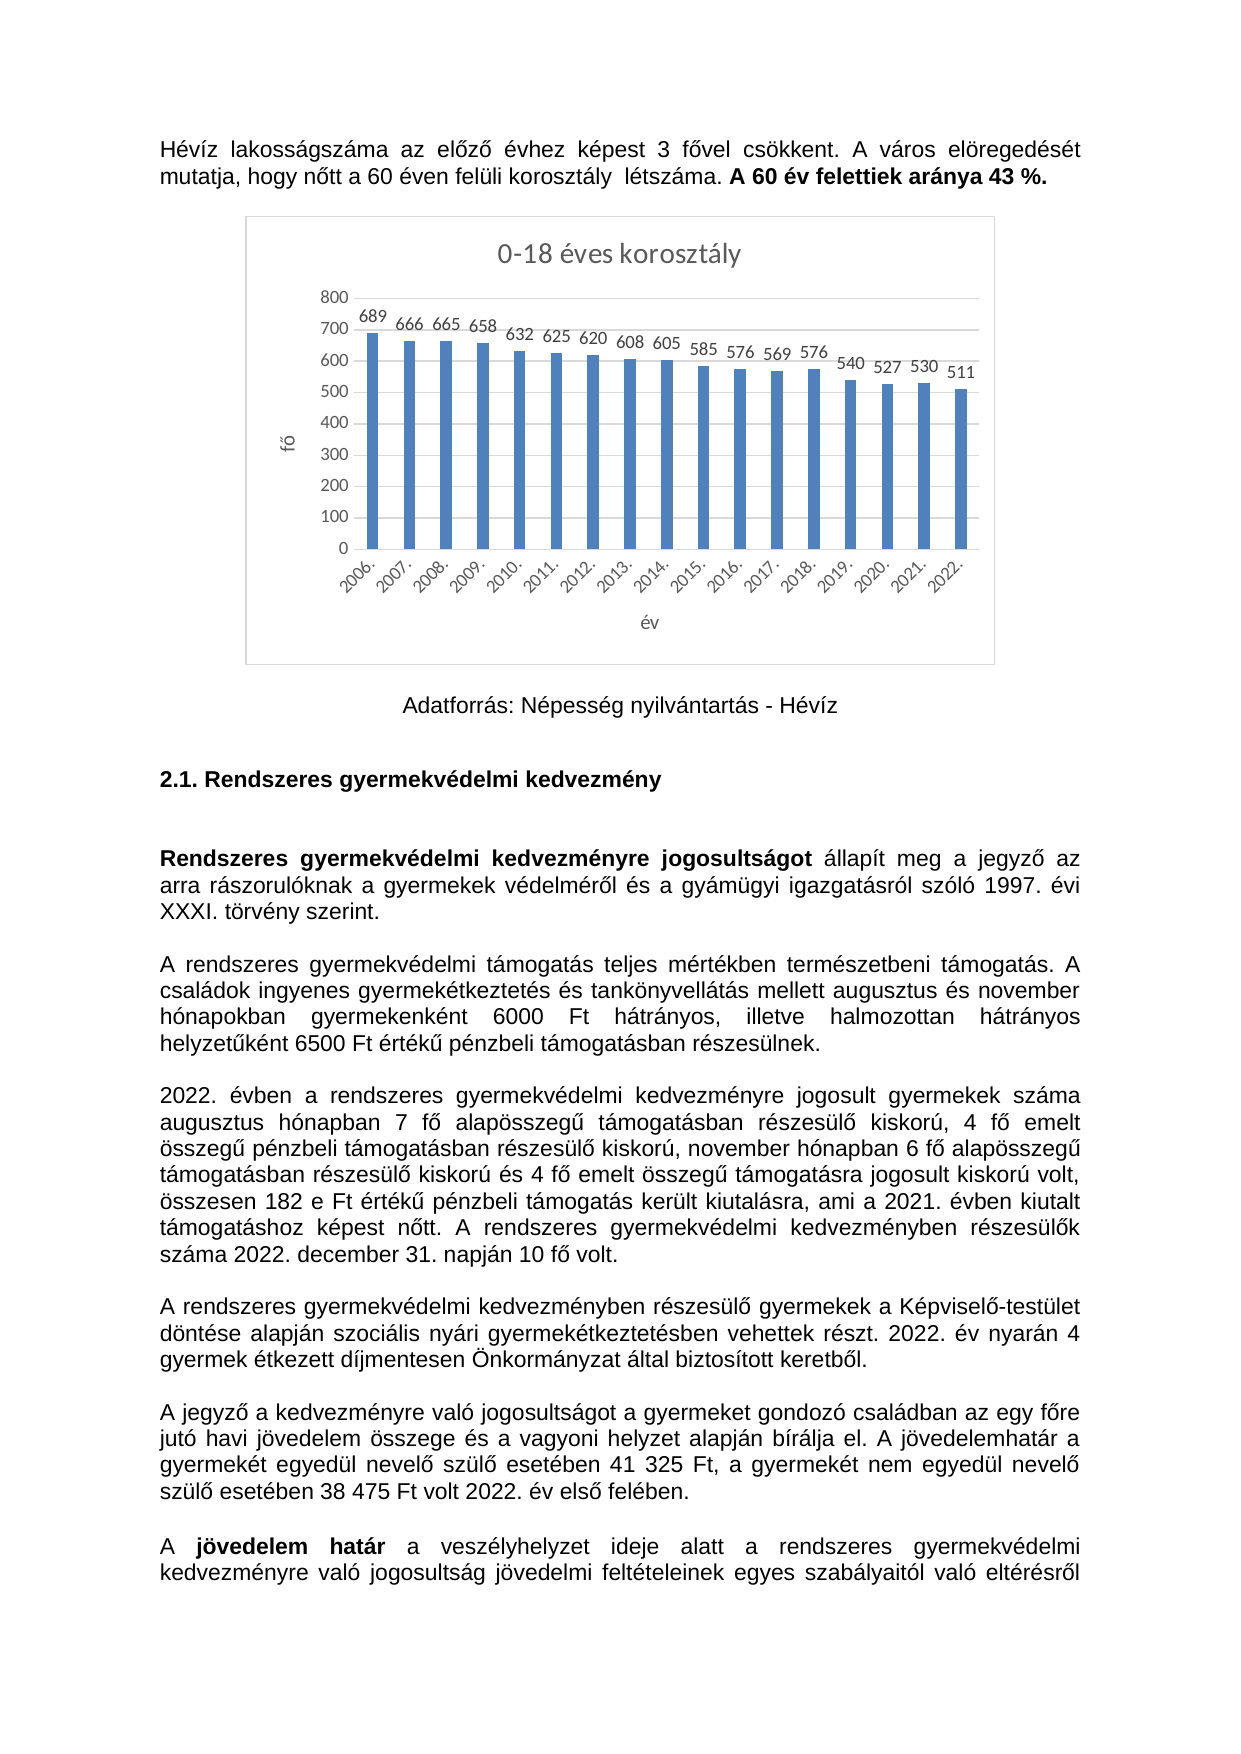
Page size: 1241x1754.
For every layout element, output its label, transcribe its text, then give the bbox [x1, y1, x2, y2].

text Adatforrás: Népesség nyilvántartás - Hévíz [159, 692, 1081, 718]
text Hévíz lakosságszáma az előző évhez képest 3 fővel csökkent. A város elöregedését mutatja, hogy nőtt a 60 éven felüli korosztály létszáma. A 60 év felettiek aránya 43 %. [159, 136, 1081, 189]
subtitle A jegyző a kedvezményre való jogosultságot a gyermeket gondozó családban az egy főre jutó havi jövedelem összege és a vagyoni helyzet alapján bírálja el. A jövedelemhatár a gyermekét egyedül nevelő szülő esetében 41 325 Ft, a gyermekét nem egyedül nevelő szülő esetében 38 475 Ft volt 2022. év első felében. [159, 1399, 1081, 1504]
text 2022. évben a rendszeres gyermekvédelmi kedvezményre jogosult gyermekek száma augusztus hónapban 7 fő alapösszegű támogatásban részesülő kiskorú, 4 fő emelt összegű pénzbeli támogatásban részesülő kiskorú, november hónapban 6 fő alapösszegű támogatásban részesülő kiskorú és 4 fő emelt összegű támogatásra jogosult kiskorú volt, összesen 182 e Ft értékű pénzbeli támogatás került kiutalásra, ami a 2021. évben kiutalt támogatáshoz képest nőtt. A rendszeres gyermekvédelmi kedvezményben részesülők száma 2022. december 31. napján 10 fő volt. [159, 1082, 1081, 1267]
text 2.1. Rendszeres gyermekvédelmi kedvezmény [159, 766, 1081, 792]
text Rendszeres gyermekvédelmi kedvezményre jogosultságot állapít meg a jegyző az arra rászorulóknak a gyermekek védelméről és a gyámügyi igazgatásról szóló 1997. évi XXXI. törvény szerint. [159, 845, 1081, 924]
text A rendszeres gyermekvédelmi kedvezményben részesülő gyermekek a Képviselő-testület döntése alapján szociális nyári gyermekétkeztetésben vehettek részt. 2022. év nyarán 4 gyermek étkezett díjmentesen Önkormányzat által biztosított keretből. [159, 1293, 1081, 1372]
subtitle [159, 1533, 1081, 1586]
text A rendszeres gyermekvédelmi támogatás teljes mértékben természetbeni támogatás. A családok ingyenes gyermekétkeztetés és tankönyvellátás mellett augusztus és november hónapokban gyermekenként 6000 Ft hátrányos, illetve halmozottan hátrányos helyzetűként 6500 Ft értékű pénzbeli támogatásban részesülnek. [159, 951, 1081, 1056]
